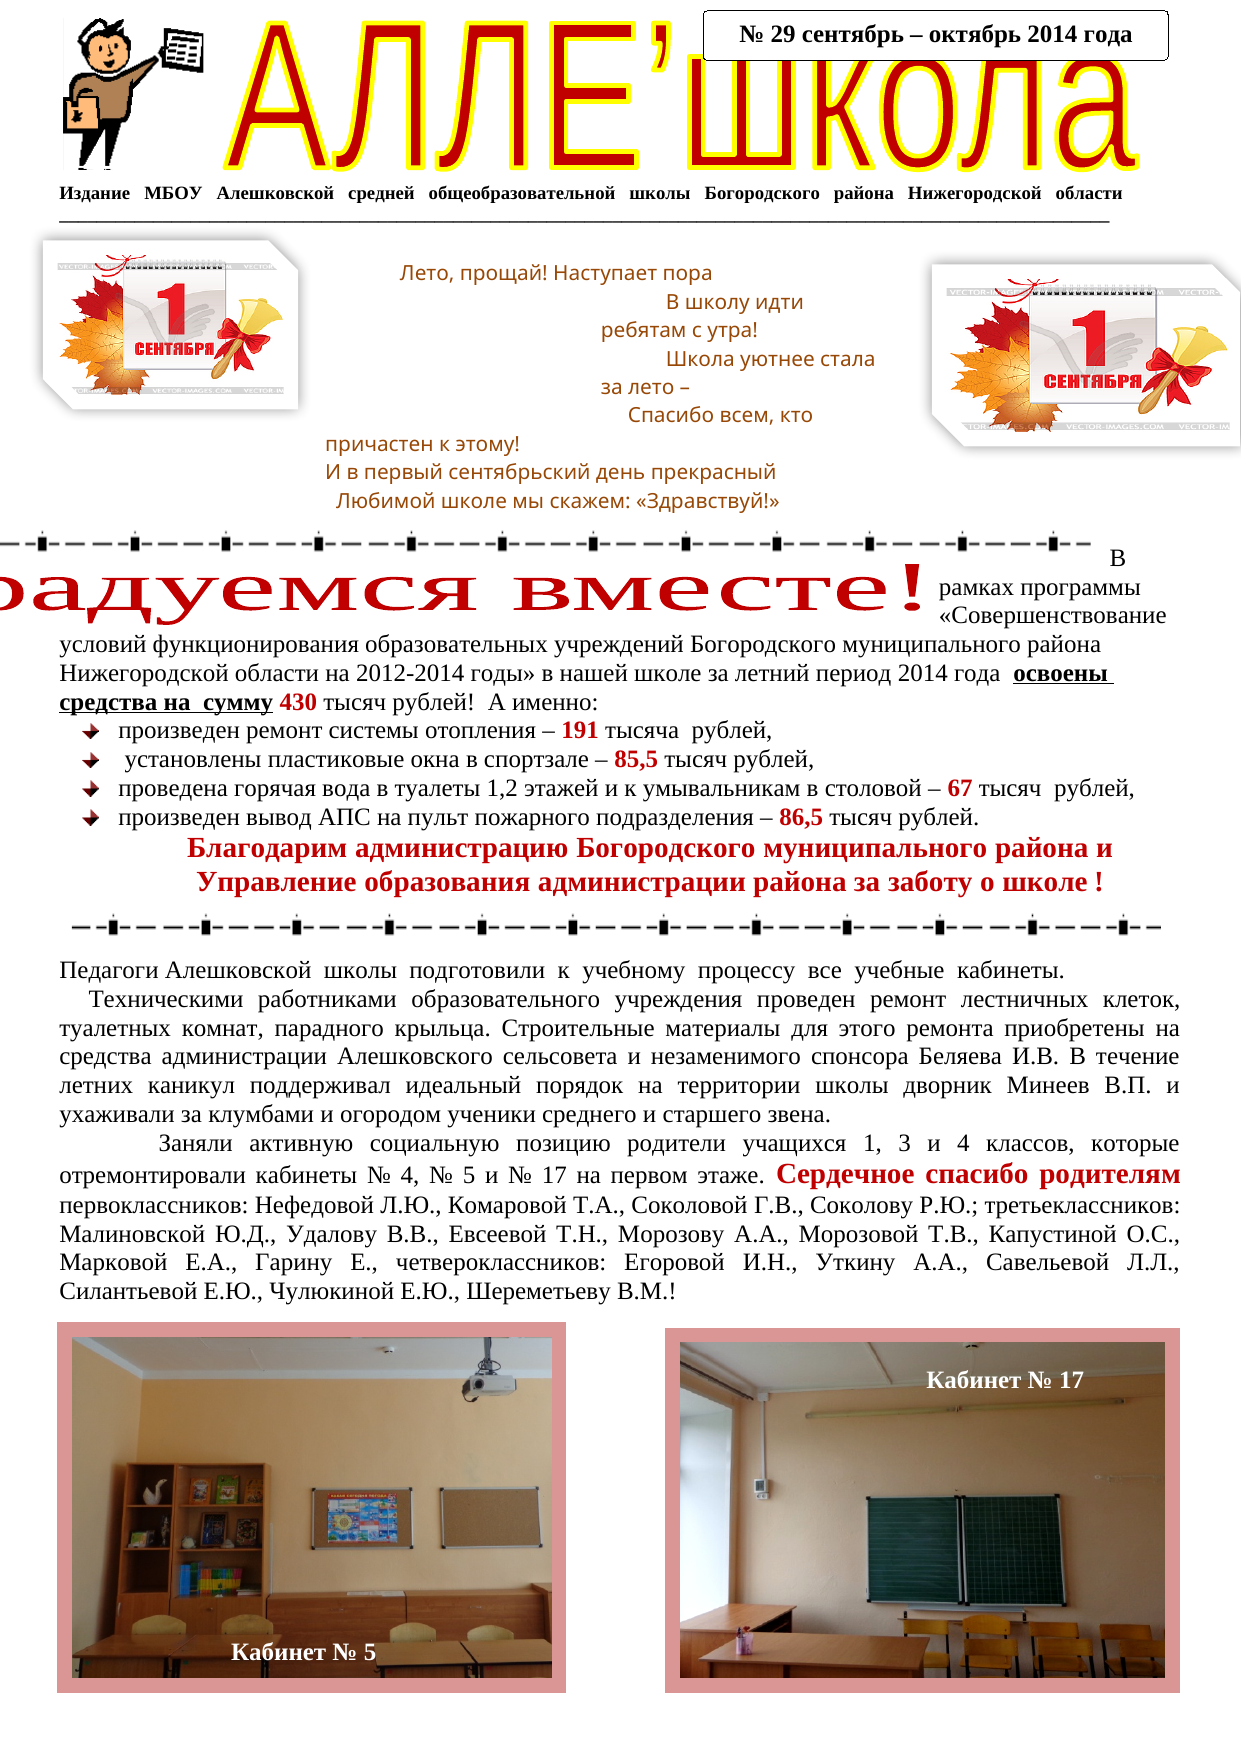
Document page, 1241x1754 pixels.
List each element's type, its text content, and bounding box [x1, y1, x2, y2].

list установлены пластиковые окна в спортзале – 85,5 тысяч рублей, [81, 744, 1181, 773]
picture [680, 1342, 1165, 1678]
text Заняли активную социальную позицию родители учащихся 1, 3 и 4 классов, которые отремонтировали кабинеты № 4, № 5 и № 17 на первом этаже. Сердечное спасибо родителям первоклассников: Нефедовой Л.Ю., Комаровой Т.А., Соколовой Г.В., Соколову Р.Ю.; третьеклассников: Малиновской Ю.Д., Удалову В.В., Евсеевой Т.Н., Морозову А.А., Морозовой Т.В., Капустиной О.С., Марковой Е.А., Гарину Е., четвероклассников: Егоровой И.Н., Уткину А.А., Савельевой Л.Л., Силантьевой Е.Ю., Чулюкиной Е.Ю., Шереметьеву В.М.! [59, 1128, 1181, 1305]
picture [81, 722, 99, 739]
text В школу идти ребятам с утра! [325, 287, 922, 344]
list произведен ремонт системы отопления – 191 тысяча рублей, [81, 716, 1181, 744]
picture [72, 1337, 552, 1678]
text Техническими работниками образовательного учреждения проведен ремонт лестничных клеток, туалетных комнат, парадного крыльца. Строительные материалы для этого ремонта приобретены на средства администрации Алешковского сельсовета и незаменимого спонсора Беляева И.В. В течение летних каникул поддерживал идеальный порядок на территории школы дворник Минеев В.П. и ухаживали за клумбами и огородом ученики среднего и старшего звена. [59, 984, 1181, 1128]
picture [0, 529, 1091, 553]
text Благодарим администрацию Богородского муниципального района и [118, 831, 1181, 864]
text ________________________________________________________________________________________________________________ [59, 203, 1181, 225]
picture [81, 751, 99, 768]
picture [58, 255, 283, 394]
text И в первый сентябрьский день прекрасный [325, 457, 1181, 486]
list проведена горячая вода в туалеты 1,2 этажей и к умывальникам в столовой – 67 тысяч рублей, [81, 773, 1181, 802]
text Спасибо всем, кто причастен к этому! [325, 401, 1181, 457]
text Любимой школе мы скажем: «Здравствуй!» [325, 486, 1181, 514]
picture [71, 912, 1161, 937]
picture [62, 18, 204, 168]
text Школа уютнее стала за лето – [325, 344, 922, 401]
list произведен вывод АПС на пульт пожарного подразделения – 86,5 тысяч рублей. [81, 802, 1181, 831]
text Лето, прощай! Наступает пора [300, 258, 928, 287]
text В рамках программы «Совершенствование условий функционирования образовательных учреждений Богородского муниципального района Нижегородской области на 2012-2014 годы» в нашей школе за летний период 2014 года освоены средства на сумму 430 тысяч рублей! А именно: [59, 543, 1181, 716]
text Управление образования администрации района за заботу о школе ! [118, 864, 1181, 898]
text Издание МБОУ Алешковской средней общеобразовательной школы Богородского района Нижегородской области [59, 138, 1181, 203]
picture [81, 779, 99, 797]
picture [947, 279, 1229, 431]
picture [81, 808, 99, 826]
